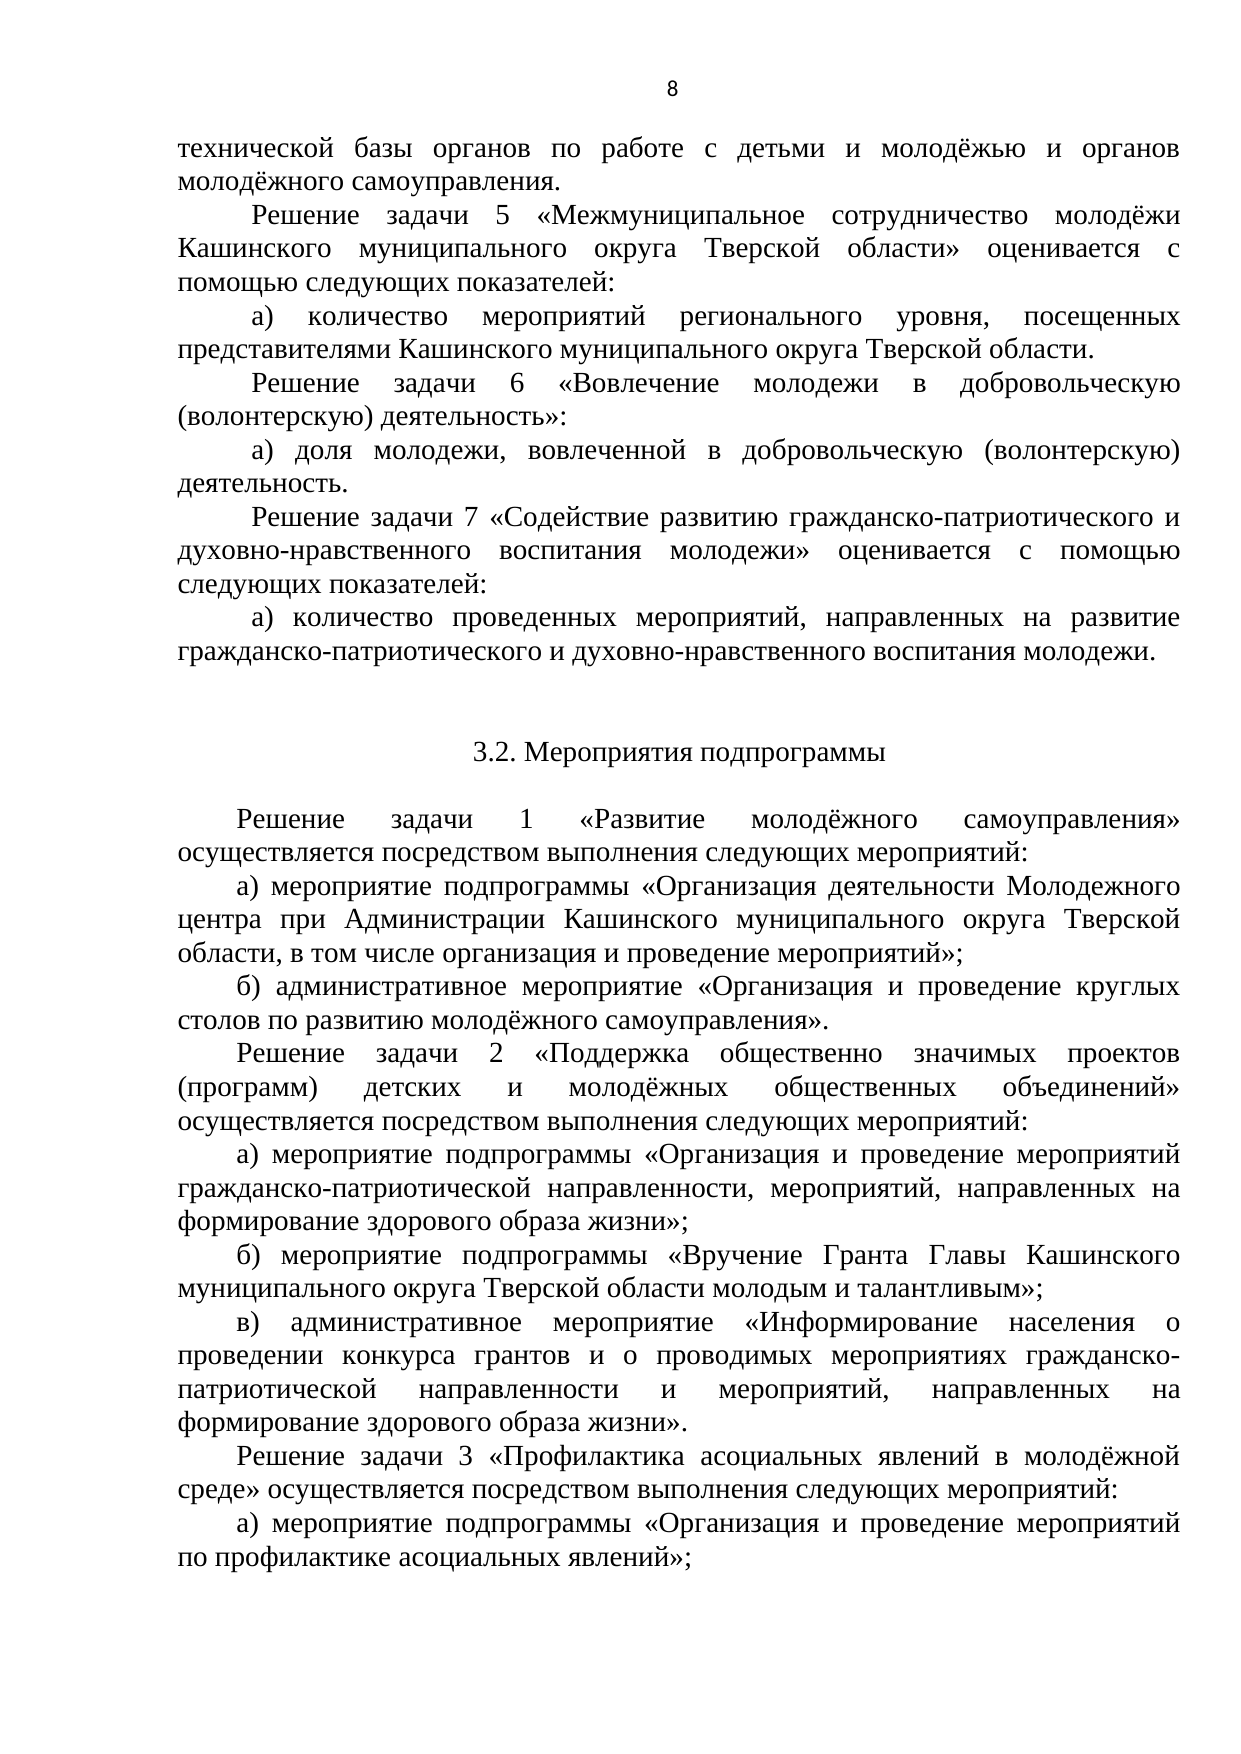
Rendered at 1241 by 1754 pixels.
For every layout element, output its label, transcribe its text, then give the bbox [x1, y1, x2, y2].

text Решение задачи 1 «Развитие молодёжного самоуправления» осуществляется посредством выполнения следующих мероприятий: [177, 801, 1181, 868]
text Решение задачи 7 «Содействие развитию гражданско-патриотического и духовно-нравственного воспитания молодежи» оценивается с помощью следующих показателей: [177, 499, 1181, 599]
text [177, 130, 1181, 197]
text а) мероприятие подпрограммы «Организация деятельности Молодежного центра при Администрации Кашинского муниципального округа Тверской области, в том числе организация и проведение мероприятий»; [177, 868, 1181, 968]
text б) мероприятие подпрограммы «Вручение Гранта Главы Кашинского муниципального округа Тверской области молодым и талантливым»; [177, 1237, 1181, 1304]
text Решение задачи 2 «Поддержка общественно значимых проектов (программ) детских и молодёжных общественных объединений» осуществляется посредством выполнения следующих мероприятий: [177, 1036, 1181, 1136]
text Решение задачи 6 «Вовлечение молодежи в добровольческую (волонтерскую) деятельность»: [177, 365, 1181, 432]
text а) мероприятие подпрограммы «Организация и проведение мероприятий гражданско-патриотической направленности, мероприятий, направленных на формирование здорового образа жизни»; [177, 1136, 1181, 1237]
text в) административное мероприятие «Информирование населения о проведении конкурса грантов и о проводимых мероприятиях гражданско-патриотической направленности и мероприятий, направленных на формирование здорового образа жизни». [177, 1304, 1181, 1438]
text б) административное мероприятие «Организация и проведение круглых столов по развитию молодёжного самоуправления». [177, 968, 1181, 1036]
text а) доля молодежи, вовлеченной в добровольческую (волонтерскую) деятельность. [177, 432, 1181, 499]
text Решение задачи 5 «Межмуниципальное сотрудничество молодёжи Кашинского муниципального округа Тверской области» оценивается с помощью следующих показателей: [177, 197, 1181, 298]
text а) количество мероприятий регионального уровня, посещенных представителями Кашинского муниципального округа Тверской области. [177, 298, 1181, 365]
text а) мероприятие подпрограммы «Организация и проведение мероприятий по профилактике асоциальных явлений»; [177, 1505, 1181, 1572]
text Решение задачи 3 «Профилактика асоциальных явлений в молодёжной среде» осуществляется посредством выполнения следующих мероприятий: [177, 1438, 1181, 1505]
text а) количество проведенных мероприятий, направленных на развитие гражданско-патриотического и духовно-нравственного воспитания молодежи. [177, 599, 1181, 667]
text 3.2. Мероприятия подпрограммы [177, 734, 1181, 767]
